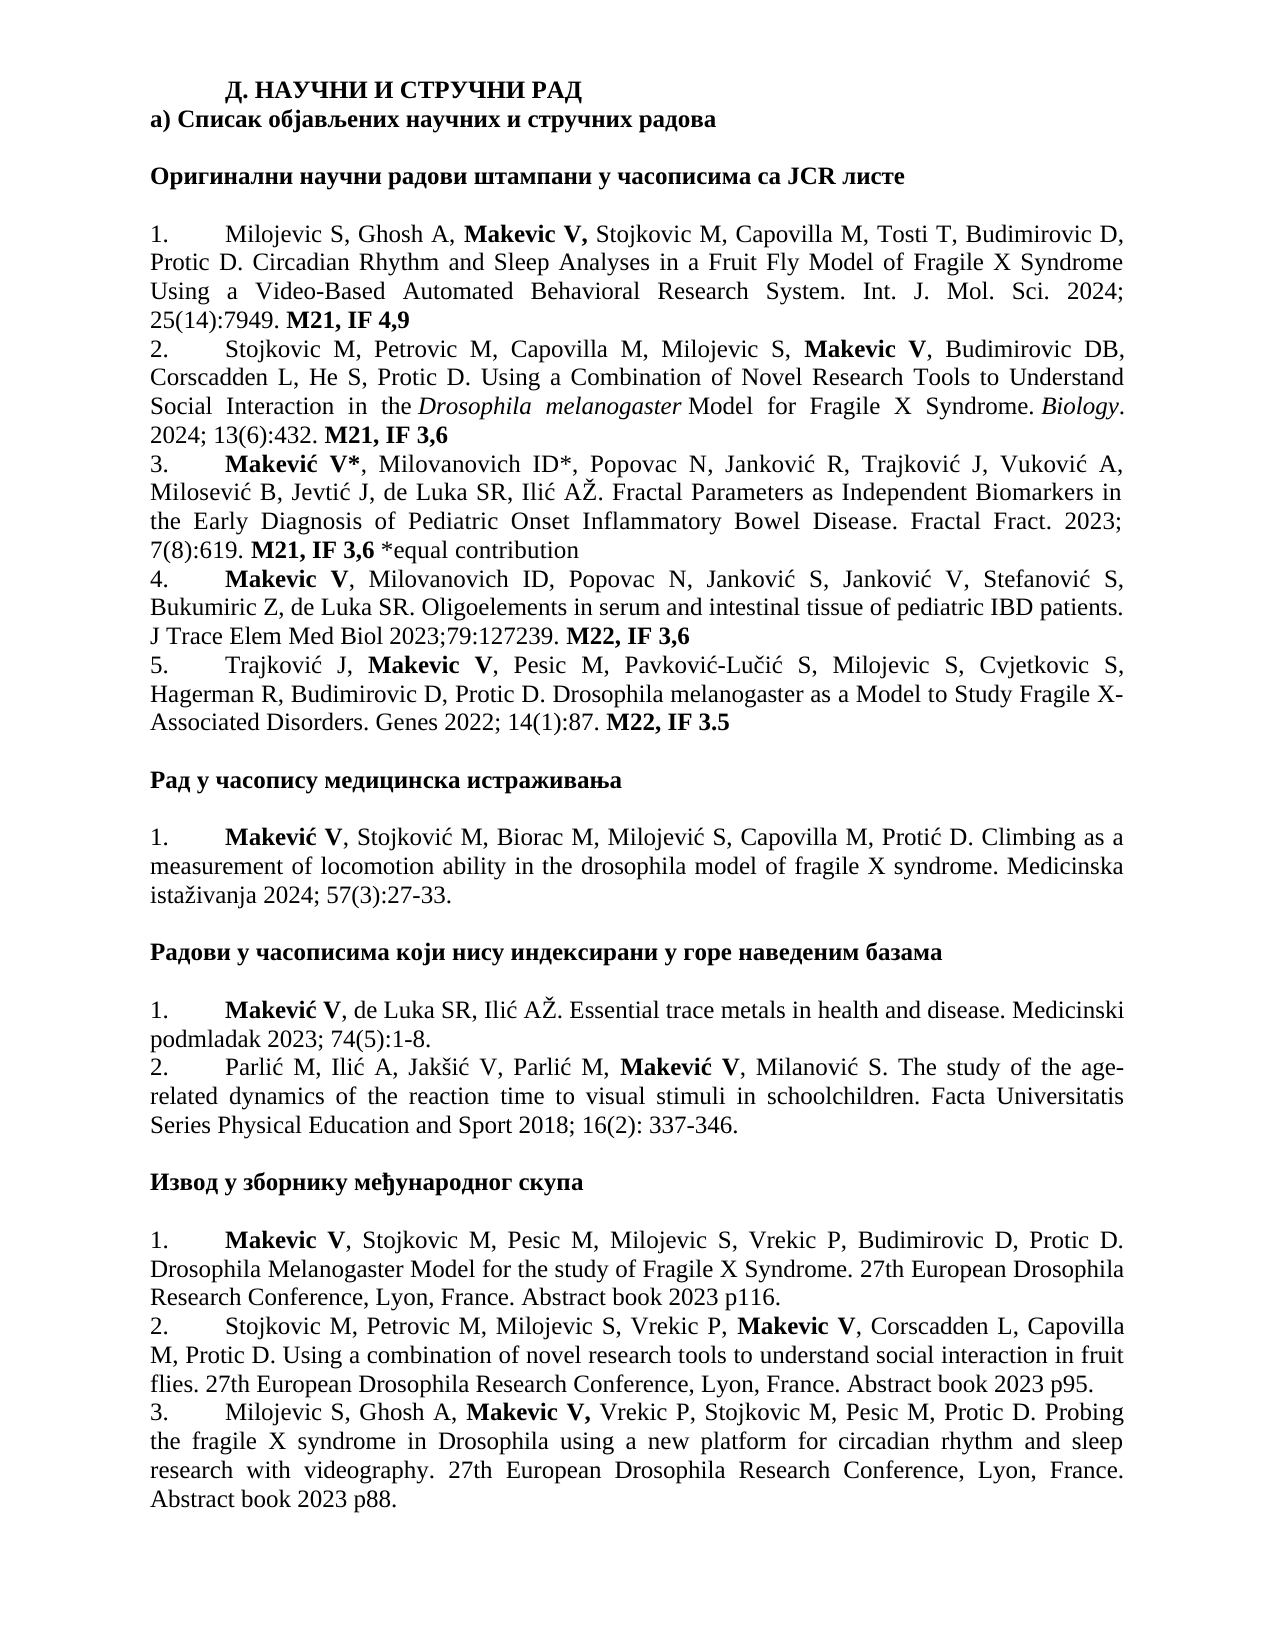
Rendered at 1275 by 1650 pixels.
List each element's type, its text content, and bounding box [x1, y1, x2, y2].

text Д. НАУЧНИ И СТРУЧНИ РАД [150, 75, 1125, 104]
text Извод у зборнику међународног скупа [150, 1167, 1125, 1196]
text 2. Stojkovic M, Petrovic M, Milojevic S, Vrekic P, Makevic V, Corscadden L, Capovilla M, Protic D. Using a combination of novel research tools to understand social interaction in fruit flies. 27th European Drosophila Research Conference, Lyon, France. Abstract book 2023 p95. [150, 1311, 1125, 1397]
text Рад у часопису медицинска истраживања [150, 765, 1125, 794]
text 1. Makević V, de Luka SR, Ilić AŽ. Essential trace metals in health and disease. Medicinski podmladak 2023; 74(5):1-8. [150, 995, 1125, 1052]
text 5. Trajković J, Makevic V, Pesic M, Pavković-Lučić S, Milojevic S, Cvjetkovic S, Hagerman R, Budimirovic D, Protic D. Drosophila melanogaster as a Model to Study Fragile X-Associated Disorders. Genes 2022; 14(1):87. M22, IF 3.5 [150, 650, 1125, 736]
text Оригинални научни радови штампани у часописима са JCR листе [150, 161, 1125, 190]
text 1. Makević V, Stojković M, Biorac M, Milojević S, Capovilla M, Protić D. Climbing as a measurement of locomotion ability in the drosophila model of fragile X syndrome. Medicinska istaživanja 2024; 57(3):27-33. [150, 822, 1125, 909]
text 2. Parlić М, Ilić А, Jakšić V, Parlić M, Makević V, Milanović S. The study of the age-related dynamics of the reaction time to visual stimuli in schoolchildren. Facta Universitatis Series Physical Education and Sport 2018; 16(2): 337-346. [150, 1052, 1125, 1139]
text 4. Makevic V, Milovanovich ID, Popovac N, Janković S, Janković V, Stefanović S, Bukumiric Z, de Luka SR. Oligoelements in serum and intestinal tissue of pediatric IBD patients. J Trace Elem Med Biol 2023;79:127239. M22, IF 3,6 [150, 564, 1125, 650]
text 1. Makevic V, Stojkovic M, Pesic M, Milojevic S, Vrekic P, Budimirovic D, Protic D. Drosophila Melanogaster Model for the study of Fragile X Syndrome. 27th European Drosophila Research Conference, Lyon, France. Abstract book 2023 p116. [150, 1225, 1125, 1311]
text 3. Makević V*, Milovanovich ID*, Popovac N, Janković R, Trajković J, Vuković A, Milosević B, Jevtić J, de Luka SR, Ilić AŽ. Fractal Parameters as Independent Biomarkers in the Early Diagnosis of Pediatric Onset Inflammatory Bowel Disease. Fractal Fract. 2023; 7(8):619. M21, IF 3,6 *equal contribution [150, 449, 1125, 564]
text 2. Stojkovic M, Petrovic M, Capovilla M, Milojevic S, Makevic V, Budimirovic DB, Corscadden L, He S, Protic D. Using a Combination of Novel Research Tools to Understand Social Interaction in the Drosophila melanogaster Model for Fragile X Syndrome. Biology. 2024; 13(6):432. M21, IF 3,6 [150, 334, 1125, 449]
text 1. Milojevic S, Ghosh A, Makevic V, Stojkovic M, Capovilla M, Tosti T, Budimirovic D, Protic D. Circadian Rhythm and Sleep Analyses in a Fruit Fly Model of Fragile X Syndrome Using a Video-Based Automated Behavioral Research System. Int. J. Mol. Sci. 2024; 25(14):7949. M21, IF 4,9 [150, 219, 1125, 334]
text а) Списак објављених научних и стручних радова [150, 104, 1125, 132]
text 3. Milojevic S, Ghosh A, Makevic V, Vrekic P, Stojkovic M, Pesic M, Protic D. Probing the fragile X syndrome in Drosophila using a new platform for circadian rhythm and sleep research with videography. 27th European Drosophila Research Conference, Lyon, France. Abstract book 2023 p88. [150, 1397, 1125, 1512]
text Радови у часописима који нису индексирани у горе наведеним базама [150, 937, 1125, 966]
